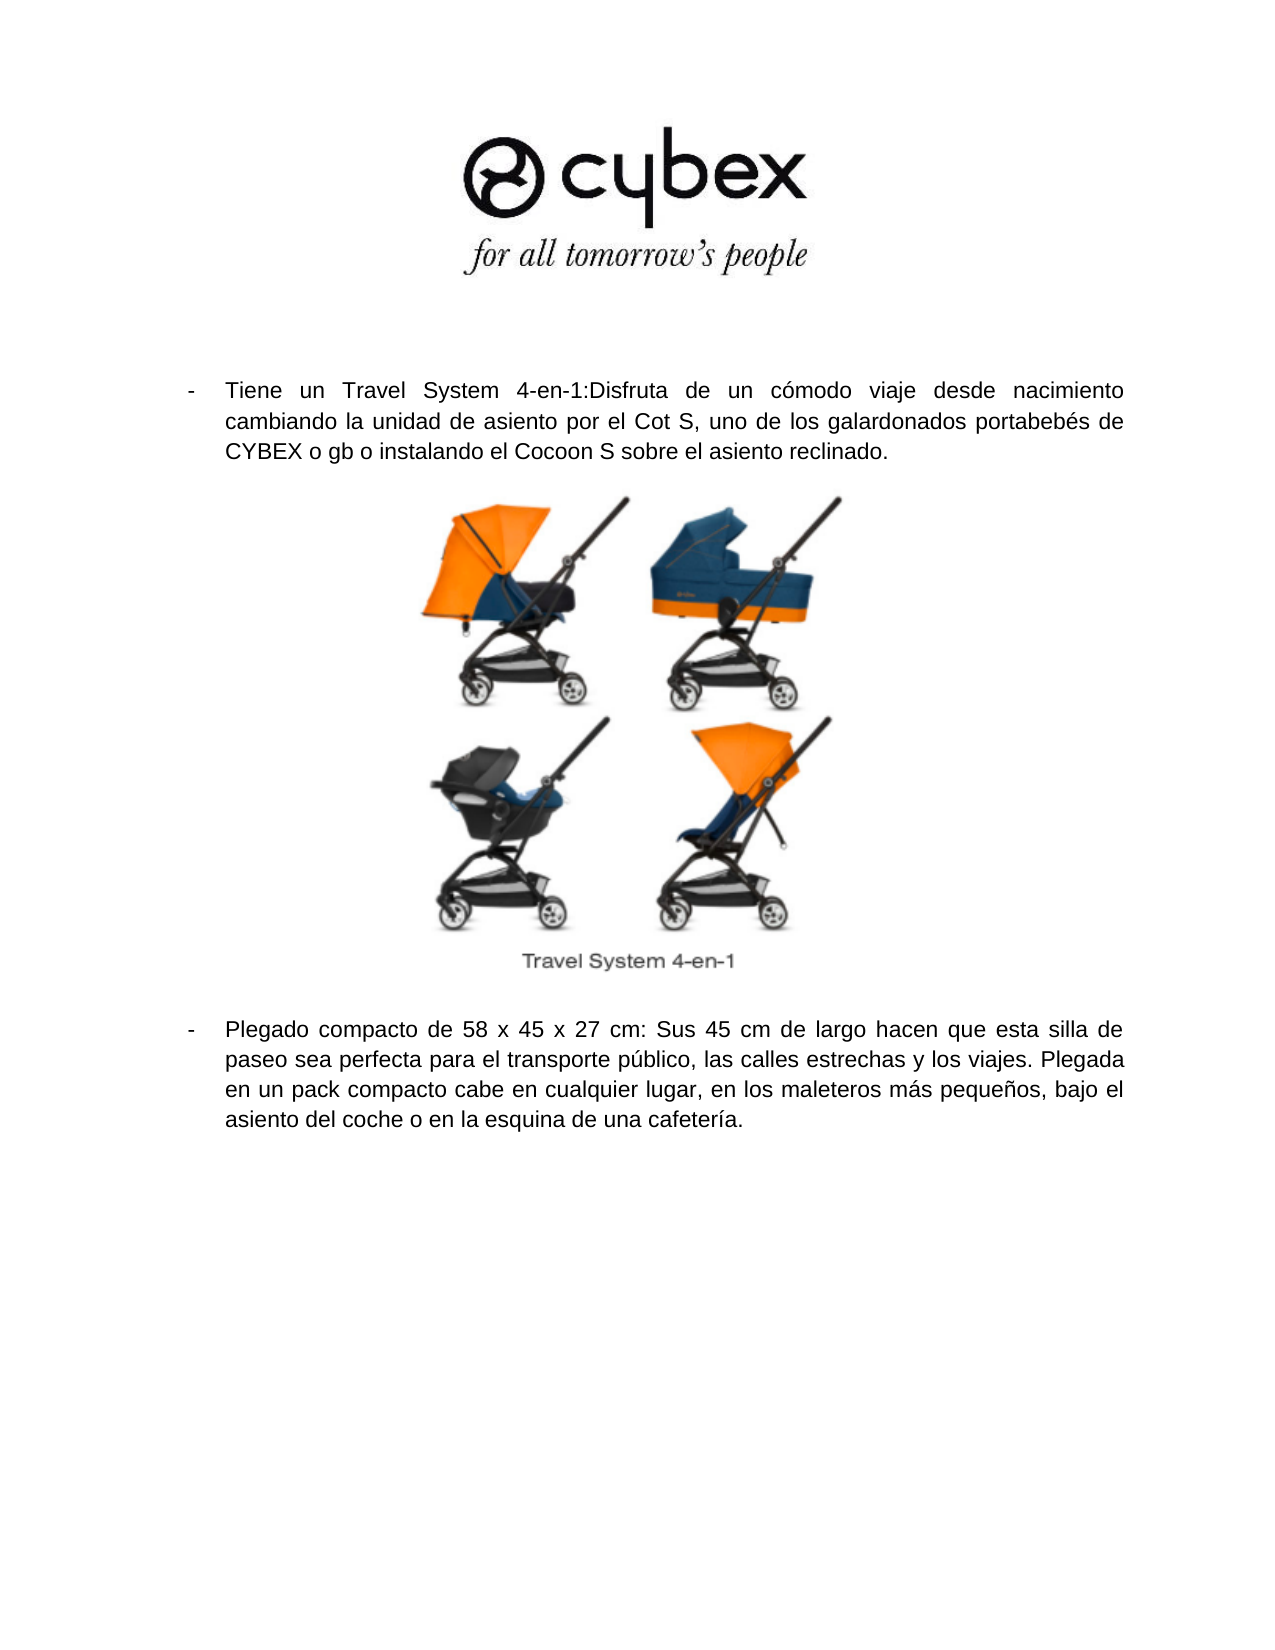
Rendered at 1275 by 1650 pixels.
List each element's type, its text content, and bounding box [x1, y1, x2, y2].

list Plegado compacto de 58 x 45 x 27 cm: Sus 45 cm de largo hacen que esta silla de paseo sea perfecta para el transporte público, las calles estrechas y los viajes. Plegada en un pack compacto cabe en cualquier lugar, en los maleteros más pequeños, bajo el asiento del coche o en la esquina de una cafetería. [187, 1016, 1125, 1133]
picture [416, 468, 859, 1012]
list Tiene un Travel System 4-en-1:Disfruta de un cómodo viaje desde nacimiento cambiando la unidad de asiento por el Cot S, uno de los galardonados portabebés de CYBEX o gb o instalando el Cocoon S sobre el asiento reclinado. [187, 377, 1125, 464]
picture [416, 75, 859, 317]
